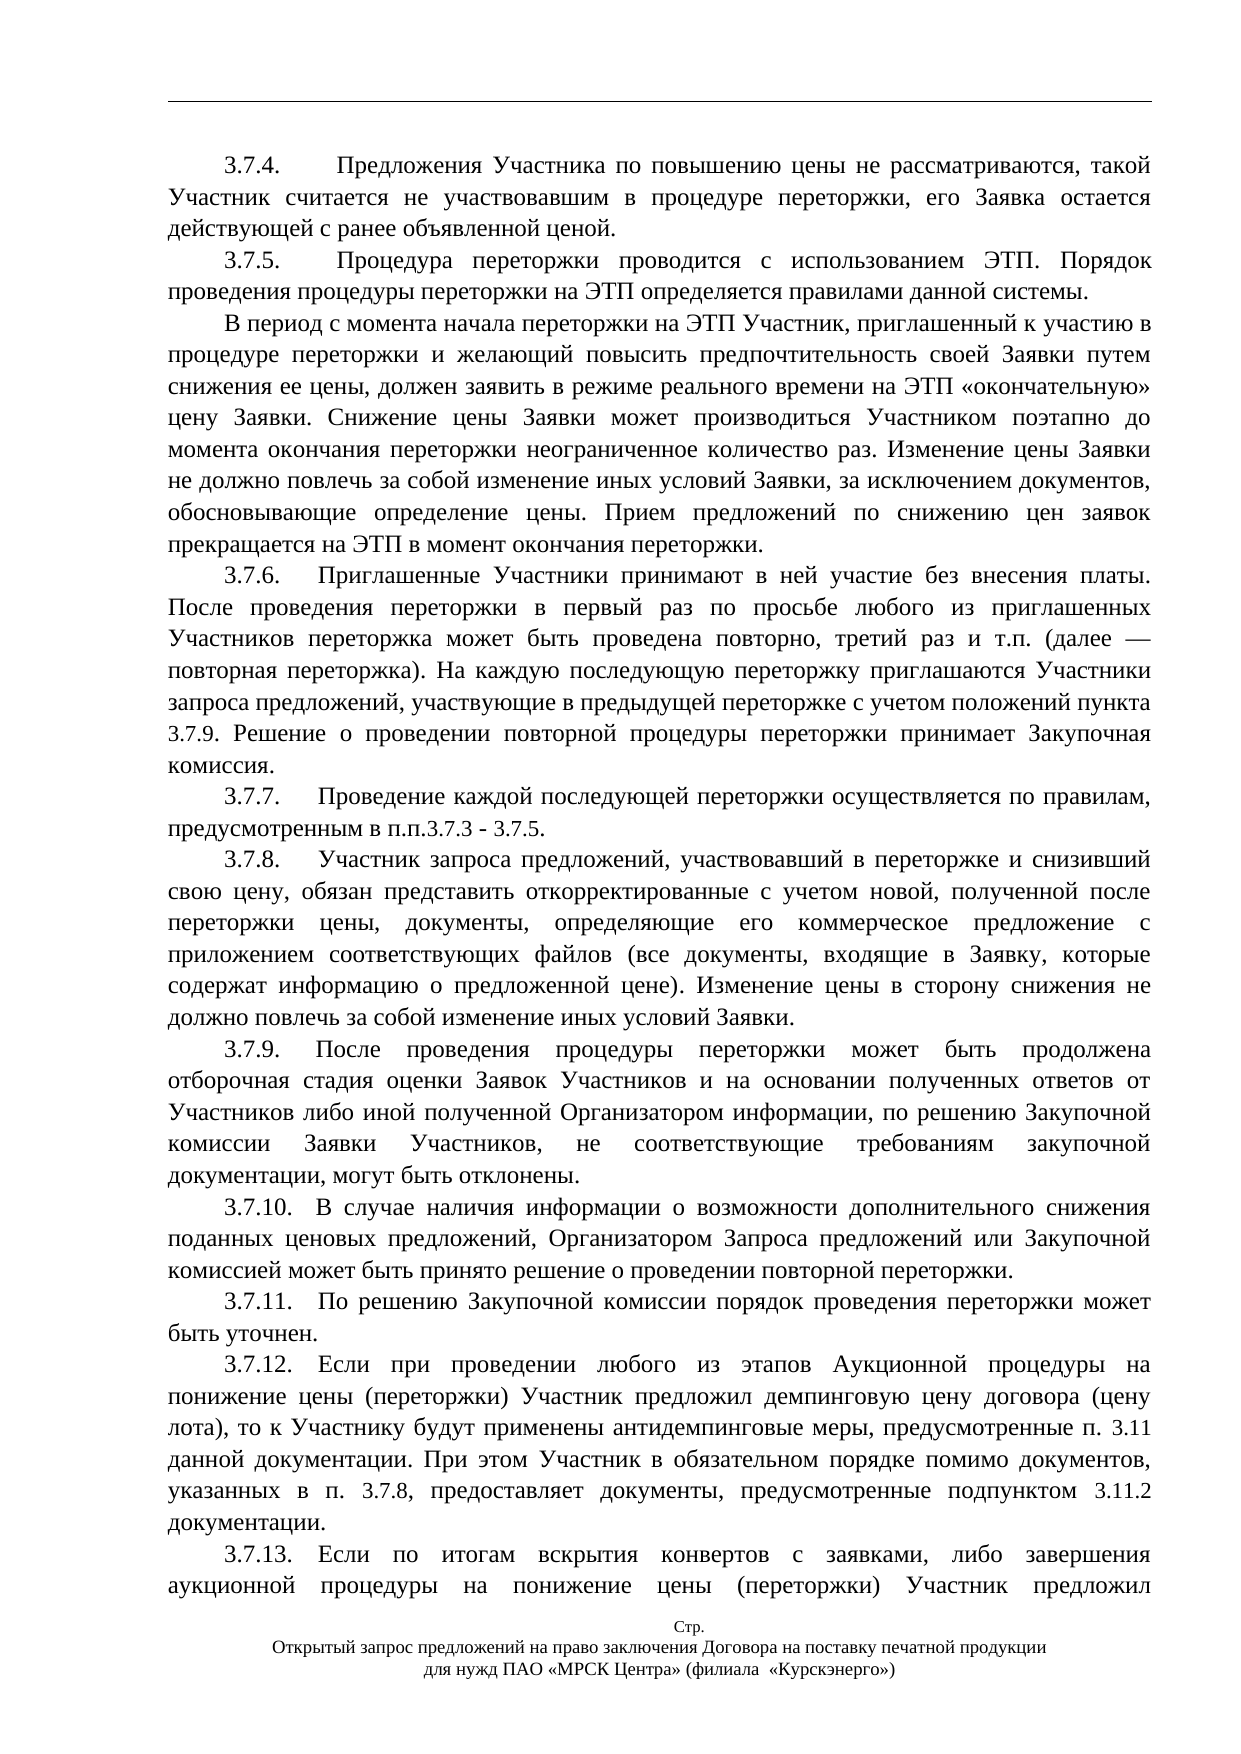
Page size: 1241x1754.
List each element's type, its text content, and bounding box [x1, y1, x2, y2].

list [168, 1539, 1152, 1599]
list Предложения Участника по повышению цены не рассматриваются, такой Участник считается не участвовавшим в процедуре переторжки, его Заявка остается действующей с ранее объявленной ценой. [168, 150, 1152, 242]
list Проведение каждой последующей переторжки осуществляется по правилам, предусмотренным в п.п.3.7.3 - 3.7.5. [168, 781, 1152, 842]
list Участник запроса предложений, участвовавший в переторжке и снизивший свою цену, обязан представить откорректированные с учетом новой, полученной после переторжки цены, документы, определяющие его коммерческое предложение с приложением соответствующих файлов (все документы, входящие в Заявку, которые содержат информацию о предложенной цене). Изменение цены в сторону снижения не должно повлечь за собой изменение иных условий Заявки. [168, 844, 1152, 1031]
list Приглашенные Участники принимают в ней участие без внесения платы. После проведения переторжки в первый раз по просьбе любого из приглашенных Участников переторжка может быть проведена повторно, третий раз и т.п. (далее — повторная переторжка). На каждую последующую переторжку приглашаются Участники запроса предложений, участвующие в предыдущей переторжке с учетом положений пункта 3.7.9. Решение о проведении повторной процедуры переторжки принимает Закупочная комиссия. [168, 560, 1152, 778]
list После проведения процедуры переторжки может быть продолжена отборочная стадия оценки Заявок Участников и на основании полученных ответов от Участников либо иной полученной Организатором информации, по решению Закупочной комиссии Заявки Участников, не соответствующие требованиям закупочной документации, могут быть отклонены. [168, 1034, 1152, 1189]
list Если при проведении любого из этапов Аукционной процедуры на понижение цены (переторжки) Участник предложил демпинговую цену договора (цену лота), то к Участнику будут применены антидемпинговые меры, предусмотренные п. 3.11 данной документации. При этом Участник в обязательном порядке помимо документов, указанных в п. 3.7.8, предоставляет документы, предусмотренные подпунктом 3.11.2 документации. [168, 1349, 1152, 1536]
list В случае наличия информации о возможности дополнительного снижения поданных ценовых предложений, Организатором Запроса предложений или Закупочной комиссией может быть принято решение о проведении повторной переторжки. [168, 1192, 1152, 1283]
list По решению Закупочной комиссии порядок проведения переторжки может быть уточнен. [168, 1286, 1152, 1347]
text В период с момента начала переторжки на ЭТП Участник, приглашенный к участию в процедуре переторжки и желающий повысить предпочтительность своей Заявки путем снижения ее цены, должен заявить в режиме реального времени на ЭТП «окончательную» цену Заявки. Снижение цены Заявки может производиться Участником поэтапно до момента окончания переторжки неограниченное количество раз. Изменение цены Заявки не должно повлечь за собой изменение иных условий Заявки, за исключением документов, обосновывающие определение цены. Прием предложений по снижению цен заявок прекращается на ЭТП в момент окончания переторжки. [168, 308, 1152, 557]
list Процедура переторжки проводится с использованием ЭТП. Порядок проведения процедуры переторжки на ЭТП определяется правилами данной системы. [168, 245, 1152, 305]
